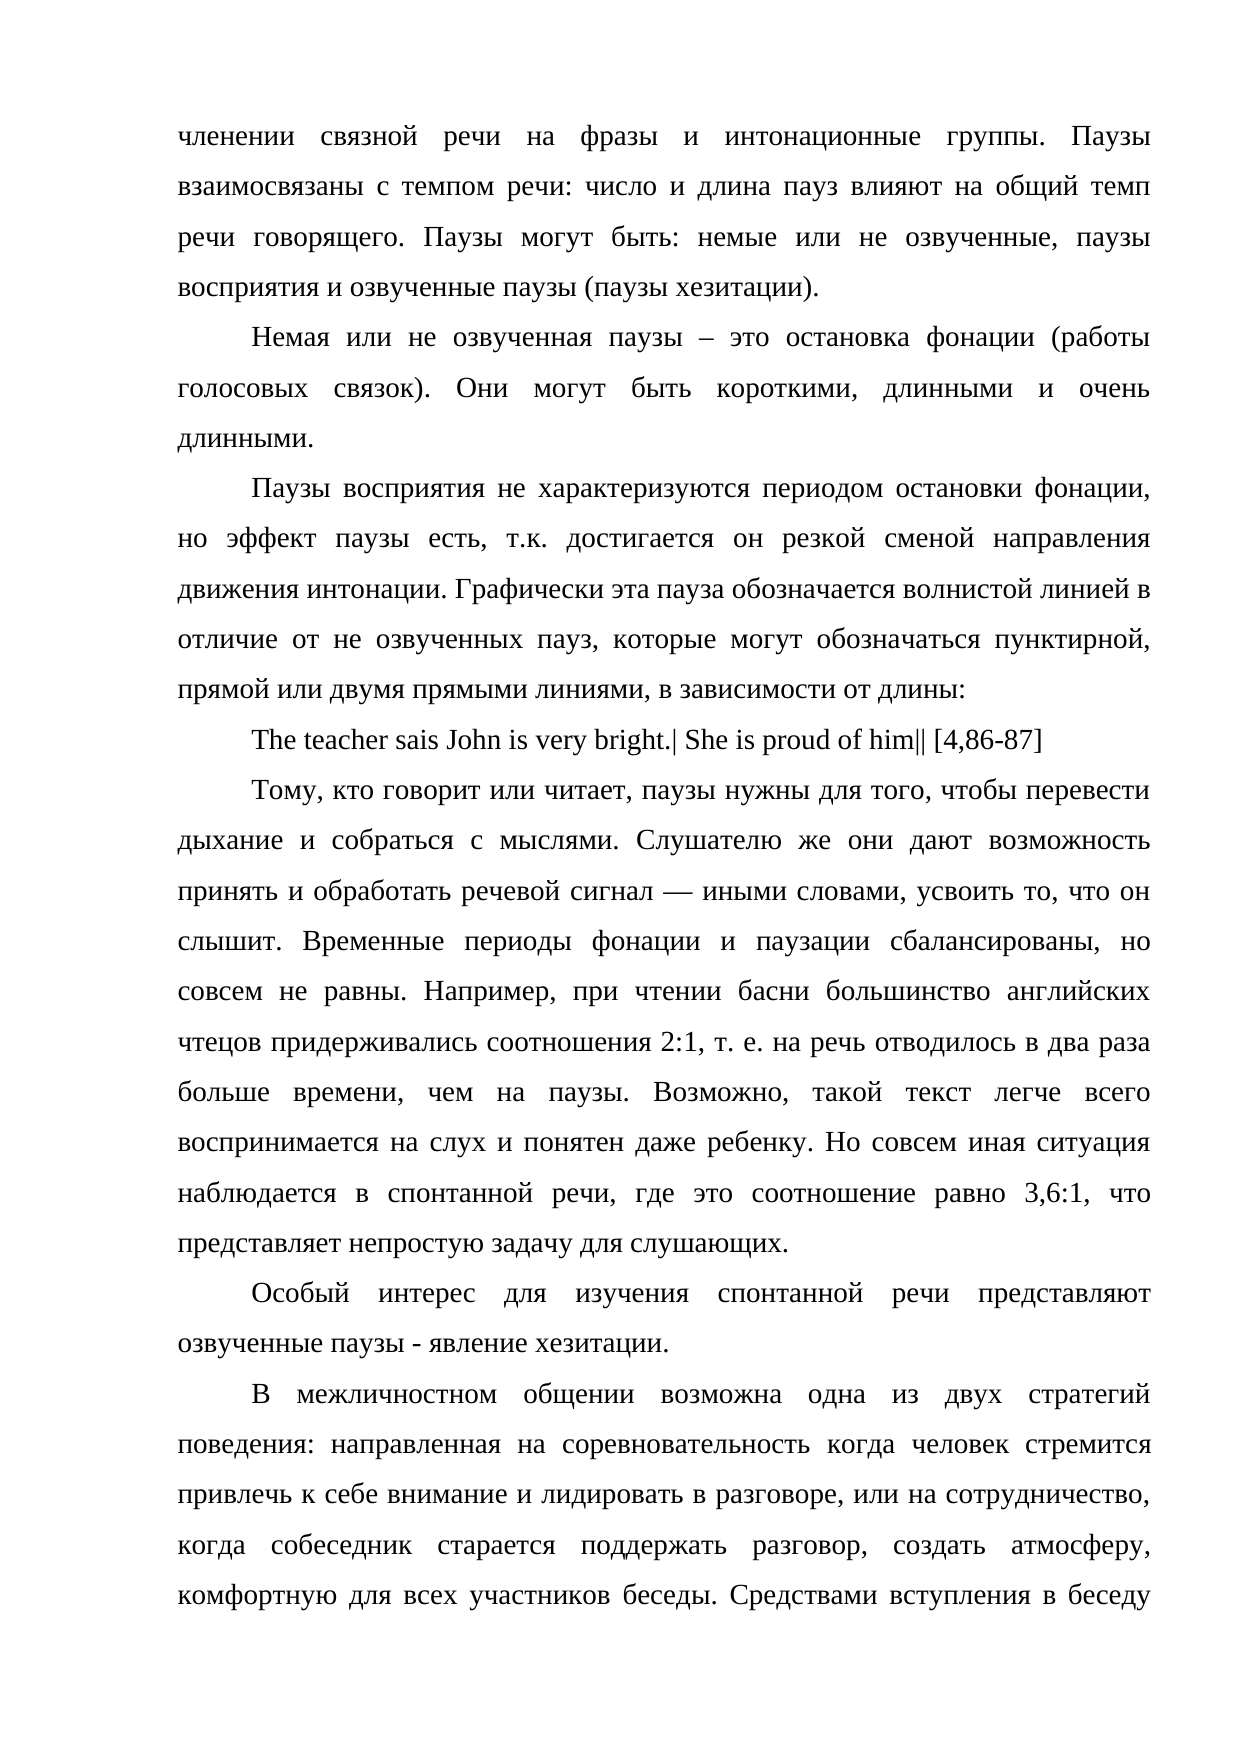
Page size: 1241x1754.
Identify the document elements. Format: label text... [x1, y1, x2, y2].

text The teacher sais John is very bright.| She is proud of him|| [4,86-87] [177, 722, 1152, 755]
text Немая или не озвученная паузы – это остановка фонации (работы голосовых связок). Они могут быть короткими, длинными и очень длинными. [177, 319, 1152, 453]
text Паузы восприятия не характеризуются периодом остановки фонации, но эффект паузы есть, т.к. достигается он резкой сменой направления движения интонации. Графически эта пауза обозначается волнистой линией в отличие от не озвученных пауз, которые могут обозначаться пунктирной, прямой или двумя прямыми линиями, в зависимости от длины: [177, 470, 1152, 705]
text Тому, кто говорит или читает, паузы нужны для того, чтобы перевести дыхание и собраться с мыслями. Слушателю же они дают возможность принять и обработать речевой сигнал — иными словами, усвоить то, что он слышит. Временные периоды фонации и паузации сбалансированы, но совсем не равны. Например, при чтении басни большинство английских чтецов придерживались соотношения 2:1, т. е. на речь отводилось в два раза больше времени, чем на паузы. Возможно, такой текст легче всего воспринимается на слух и понятен даже ребенку. Но совсем иная ситуация наблюдается в спонтанной речи, где это соотношение равно 3,6:1, что представляет непростую задачу для слушающих. [177, 772, 1152, 1258]
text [177, 1376, 1152, 1611]
text Особый интерес для изучения спонтанной речи представляют озвученные паузы - явление хезитации. [177, 1275, 1152, 1359]
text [177, 118, 1152, 303]
